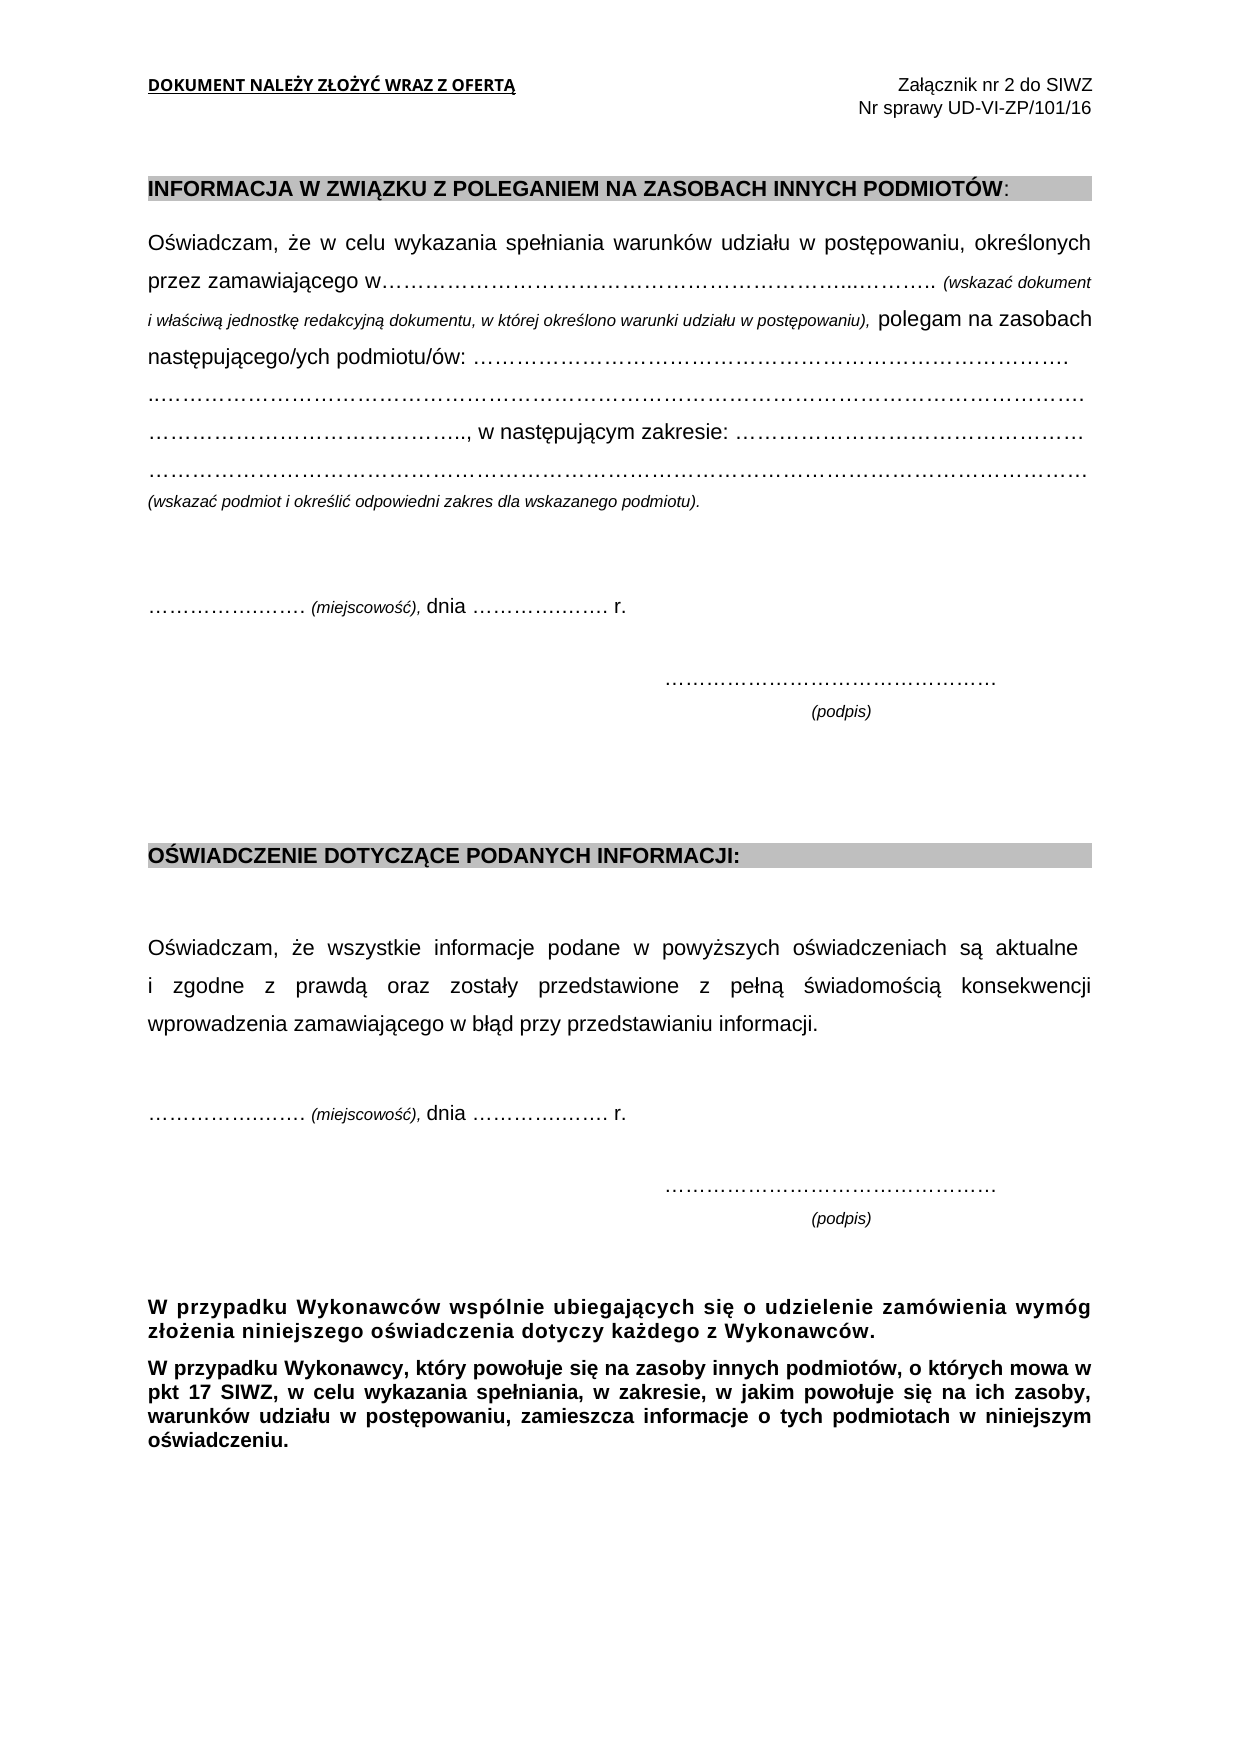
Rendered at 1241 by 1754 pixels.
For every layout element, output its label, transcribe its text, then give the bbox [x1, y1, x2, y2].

text (podpis) [738, 702, 1092, 721]
text ………………………………………… [148, 666, 1092, 690]
text ………………………………………………………………………………………………………………… (wskazać podmiot i określić odpowiedni zakres dla wskazanego podmiotu). [148, 457, 1092, 511]
text ..……………………………………………………………………………………………………………….…………………………………….., w następującym zakresie: ………………………………………… [148, 381, 1092, 444]
text …………….……. (miejscowość), dnia ………….……. r. [148, 1101, 1092, 1125]
text W przypadku Wykonawców wspólnie ubiegających się o udzielenie zamówienia wymóg złożenia niniejszego oświadczenia dotyczy każdego z Wykonawców. [148, 1295, 1092, 1343]
text INFORMACJA W ZWIĄZKU Z POLEGANIEM NA ZASOBACH INNYCH PODMIOTÓW: [148, 176, 1092, 201]
text …………….……. (miejscowość), dnia ………….……. r. [148, 594, 1092, 618]
text (podpis) [738, 1209, 1092, 1228]
text ………………………………………… [148, 1173, 1092, 1197]
text W przypadku Wykonawcy, który powołuje się na zasoby innych podmiotów, o których mowa w pkt 17 SIWZ, w celu wykazania spełniania, w zakresie, w jakim powołuje się na ich zasoby, warunków udziału w postępowaniu, zamieszcza informacje o tych podmiotach w niniejszym oświadczeniu. [148, 1356, 1092, 1451]
text Oświadczam, że wszystkie informacje podane w powyższych oświadczeniach są aktualne i zgodne z prawdą oraz zostały przedstawione z pełną świadomością konsekwencji wprowadzenia zamawiającego w błąd przy przedstawianiu informacji. [148, 935, 1092, 1036]
text Oświadczam, że w celu wykazania spełniania warunków udziału w postępowaniu, określonych przez zamawiającego w………………………………………………………...……….. (wskazać dokument i właściwą jednostkę redakcyjną dokumentu, w której określono warunki udziału w postępowaniu), polegam na zasobach następującego/ych podmiotu/ów: ………………………………………………………………………. [148, 230, 1092, 369]
text OŚWIADCZENIE DOTYCZĄCE PODANYCH INFORMACJI: [148, 843, 1092, 868]
